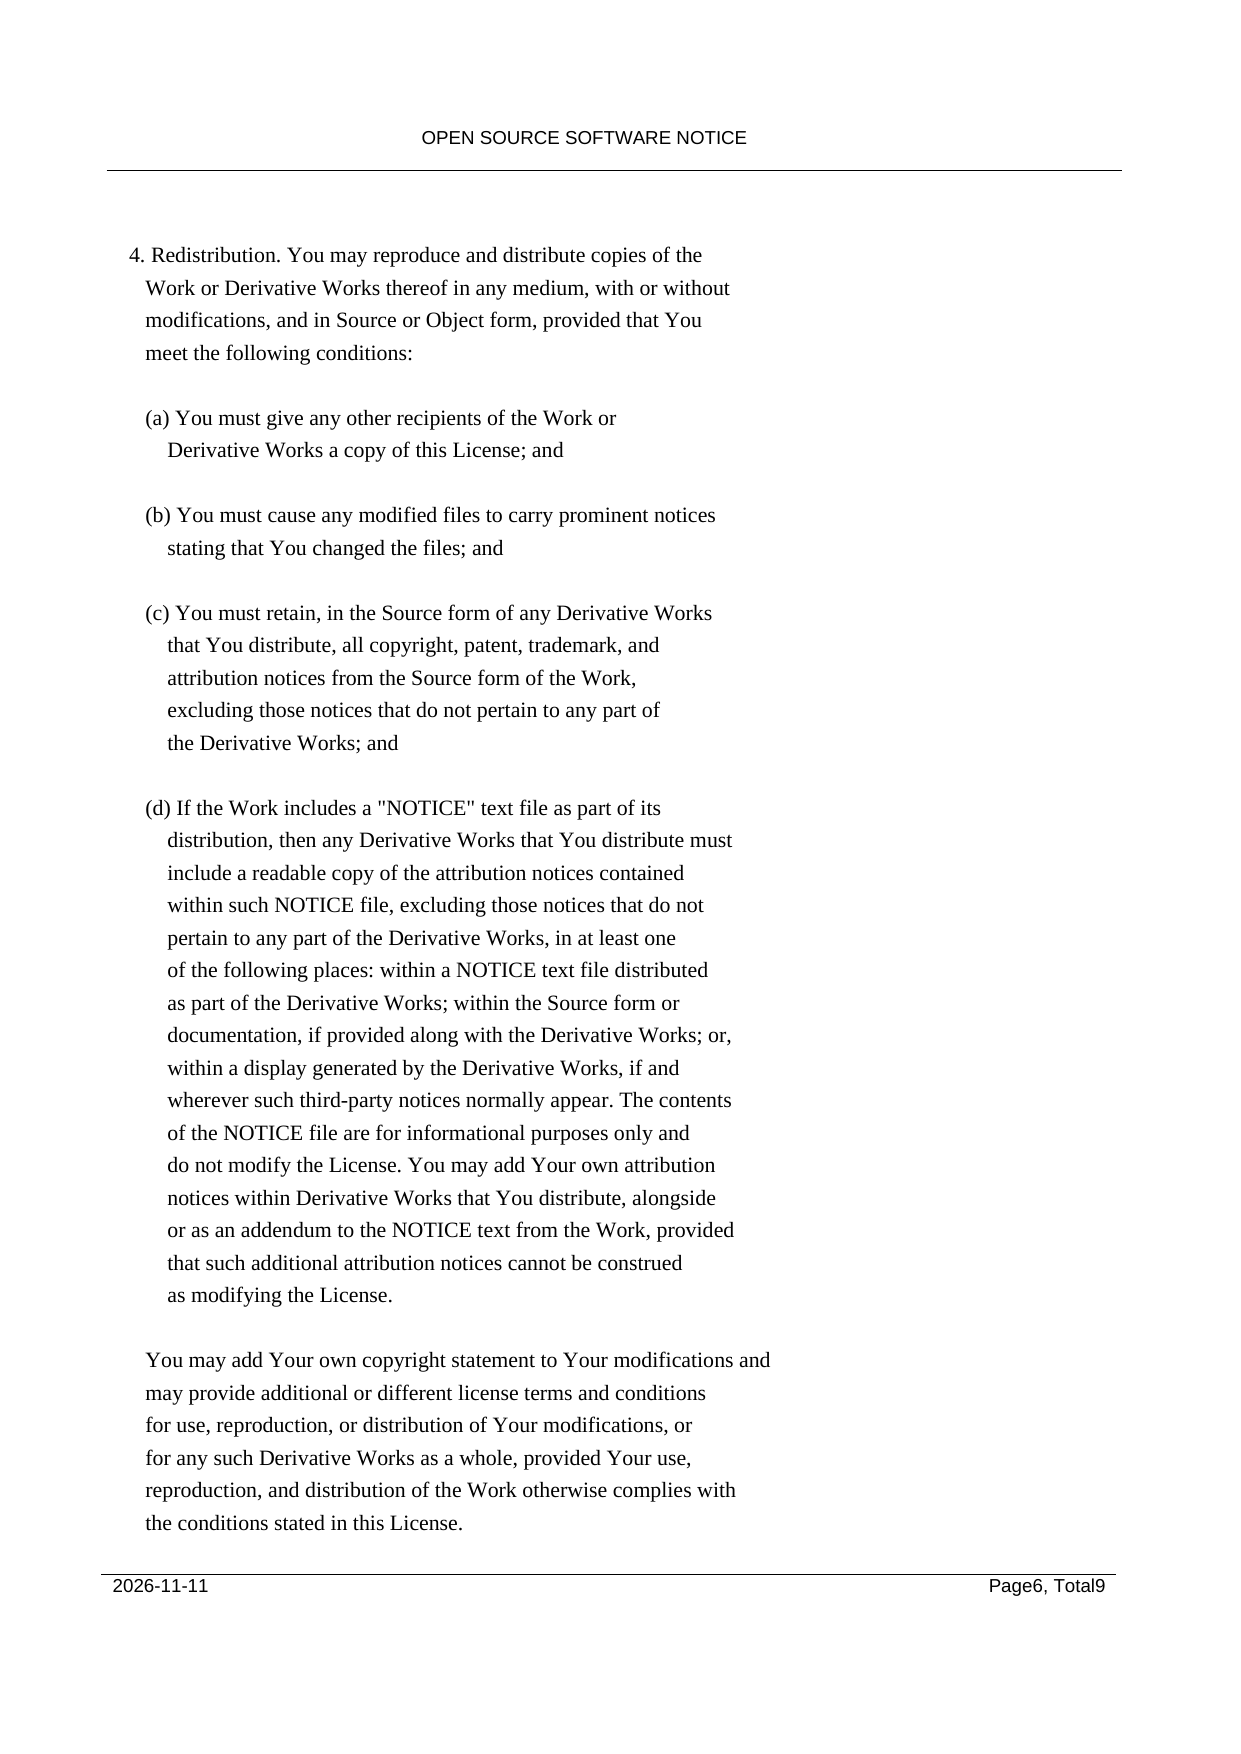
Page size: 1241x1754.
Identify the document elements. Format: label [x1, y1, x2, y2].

text [112, 206, 1128, 1539]
